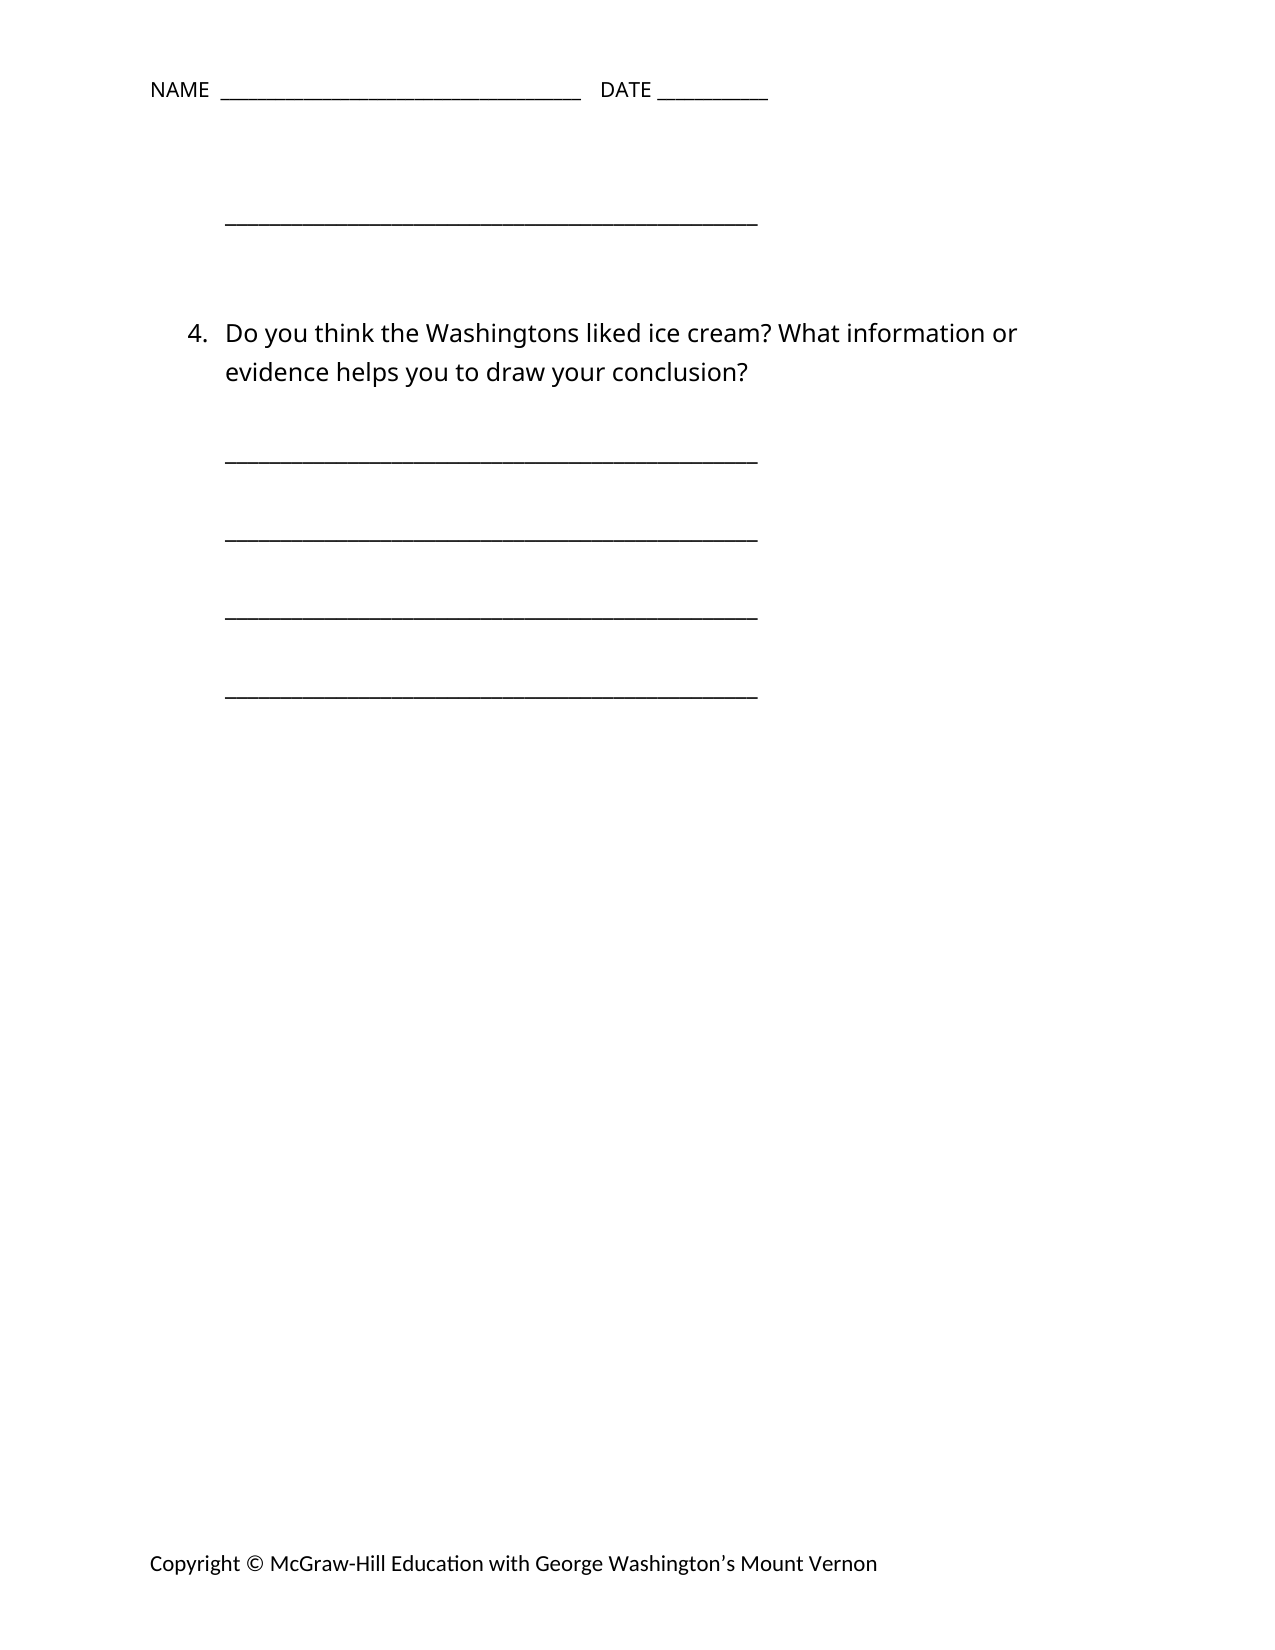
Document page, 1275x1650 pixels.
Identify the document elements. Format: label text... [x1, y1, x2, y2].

list Do you think the Washingtons liked ice cream? What information or evidence helps you to draw your conclusion? ________________________________________________ ________________________________________________ ________________________________________________ ________________________________________________ [187, 316, 1125, 702]
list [187, 156, 1125, 230]
